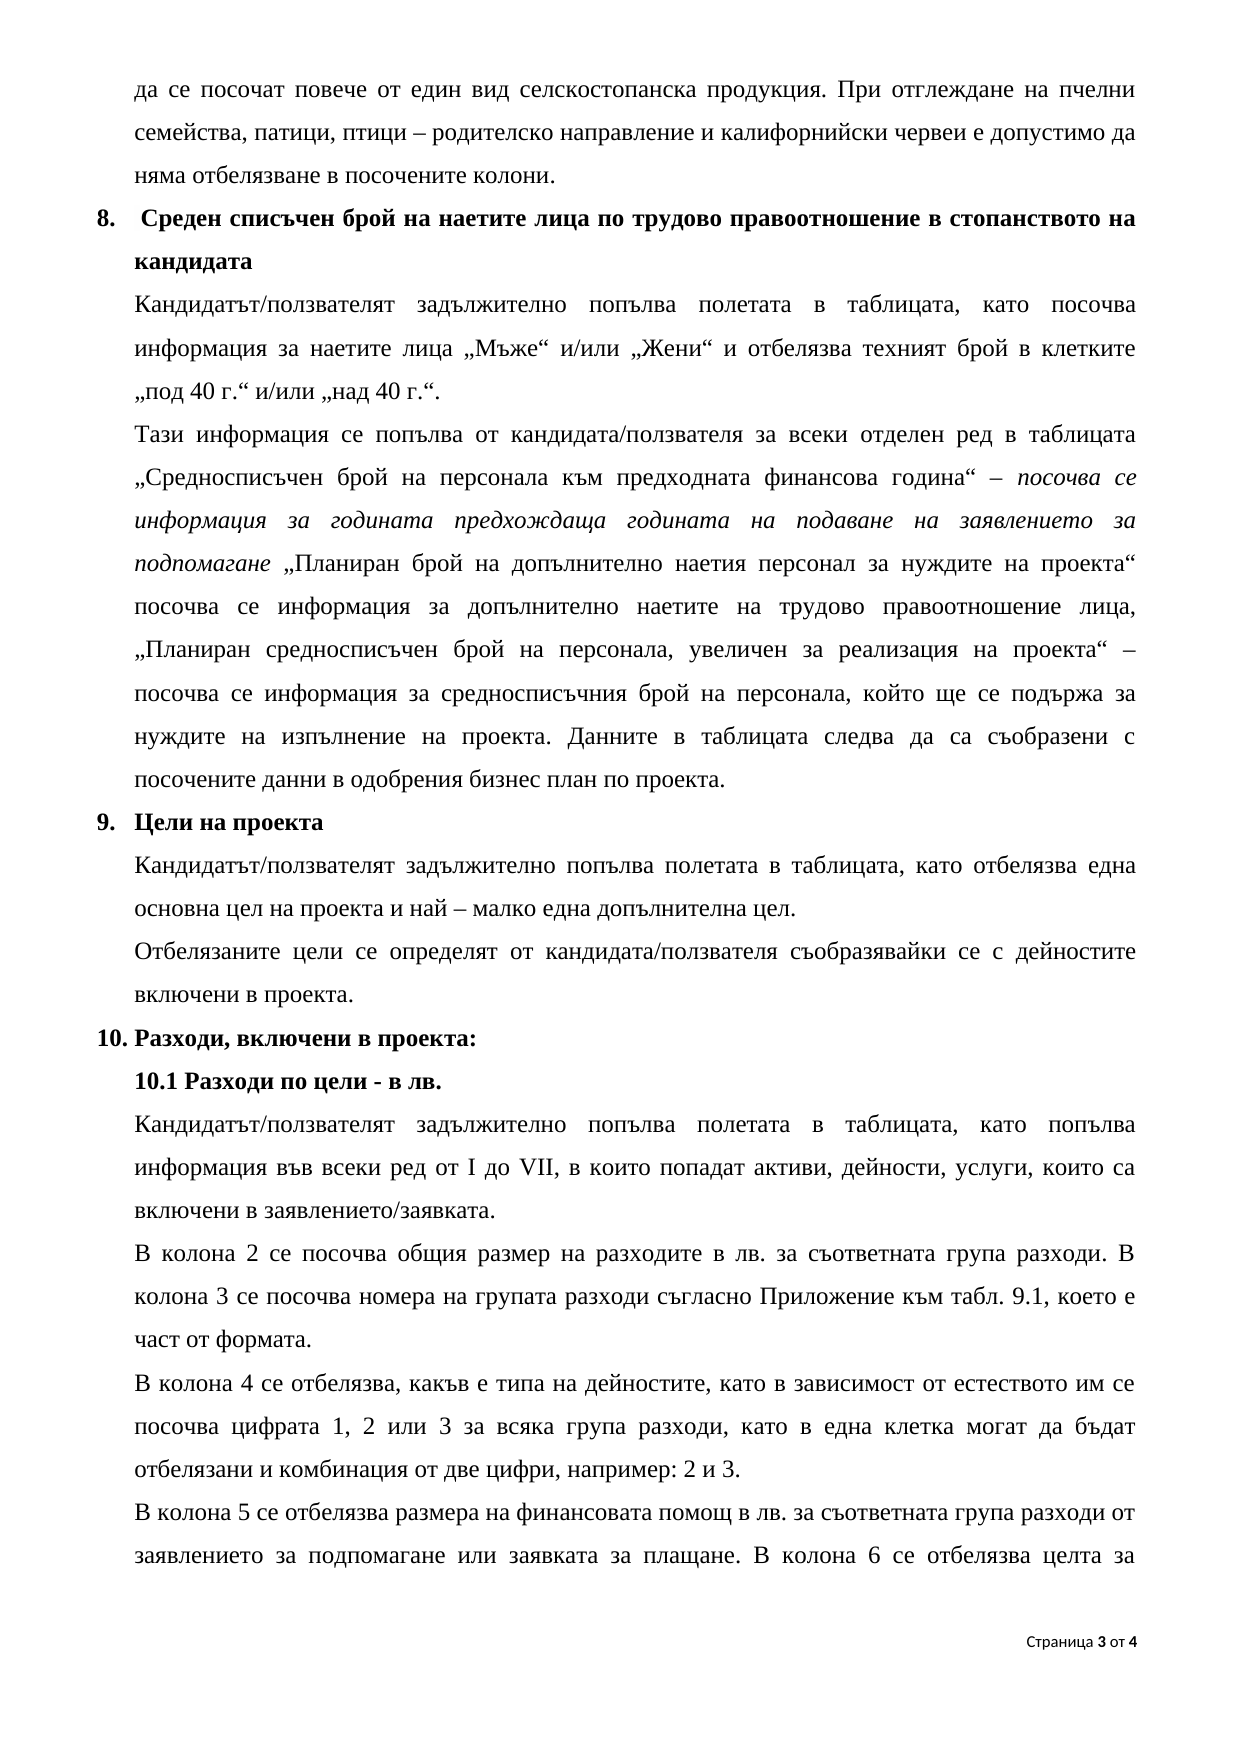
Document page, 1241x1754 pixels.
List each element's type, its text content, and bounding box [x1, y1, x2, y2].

list В колона 2 се посочва общия размер на разходите в лв. за съответната група разходи. В колона 3 се посочва номера на групата разходи съгласно Приложение към табл. 9.1, което е част от формата. [134, 1238, 1137, 1353]
list Кандидатът/ползвателят задължително попълва полетата в таблицата, като отбелязва една основна цел на проекта и най – малко една допълнителна цел. [134, 850, 1137, 922]
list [134, 74, 1137, 189]
list Тази информация се попълва от кандидата/ползвателя за всеки отделен ред в таблицата „Средносписъчен брой на персонала към предходната финансова година“ – посочва се информация за годината предхождаща годината на подаване на заявлението за подпомагане „Планиран брой на допълнително наетия персонал за нуждите на проекта“ посочва се информация за допълнително наетите на трудово правоотношение лица, „Планиран средносписъчен брой на персонала, увеличен за реализация на проекта“ – посочва се информация за средносписъчния брой на персонала, който ще се подържа за нуждите на изпълнение на проекта. Данните в таблицата следва да са съобразени с посочените данни в одобрения бизнес план по проекта. [134, 419, 1137, 793]
list Кандидатът/ползвателят задължително попълва полетата в таблицата, като попълва информация във всеки ред от I до VII, в които попадат активи, дейности, услуги, които са включени в заявлението/заявката. [134, 1109, 1137, 1224]
list В колона 4 се отбелязва, какъв е типа на дейностите, като в зависимост от естеството им се посочва цифрата 1, 2 или 3 за всяка група разходи, като в една клетка могат да бъдат отбелязани и комбинация от две цифри, например: 2 и 3. [134, 1368, 1137, 1483]
list Среден списъчен брой на наетите лица по трудово правоотношение в стопанството на кандидата [97, 203, 1137, 275]
list Цели на проекта [97, 807, 1137, 836]
list Кандидатът/ползвателят задължително попълва полетата в таблицата, като посочва информация за наетите лица „Мъже“ и/или „Жени“ и отбелязва техният брой в клетките „под 40 г.“ и/или „над 40 г.“. [134, 289, 1137, 404]
list 10.1 Разходи по цели - в лв. [134, 1066, 1137, 1094]
list Отбелязаните цели се определят от кандидата/ползвателя съобразявайки се с дейностите включени в проекта. [134, 936, 1137, 1008]
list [134, 1497, 1137, 1569]
list Разходи, включени в проекта: [97, 1023, 1137, 1051]
